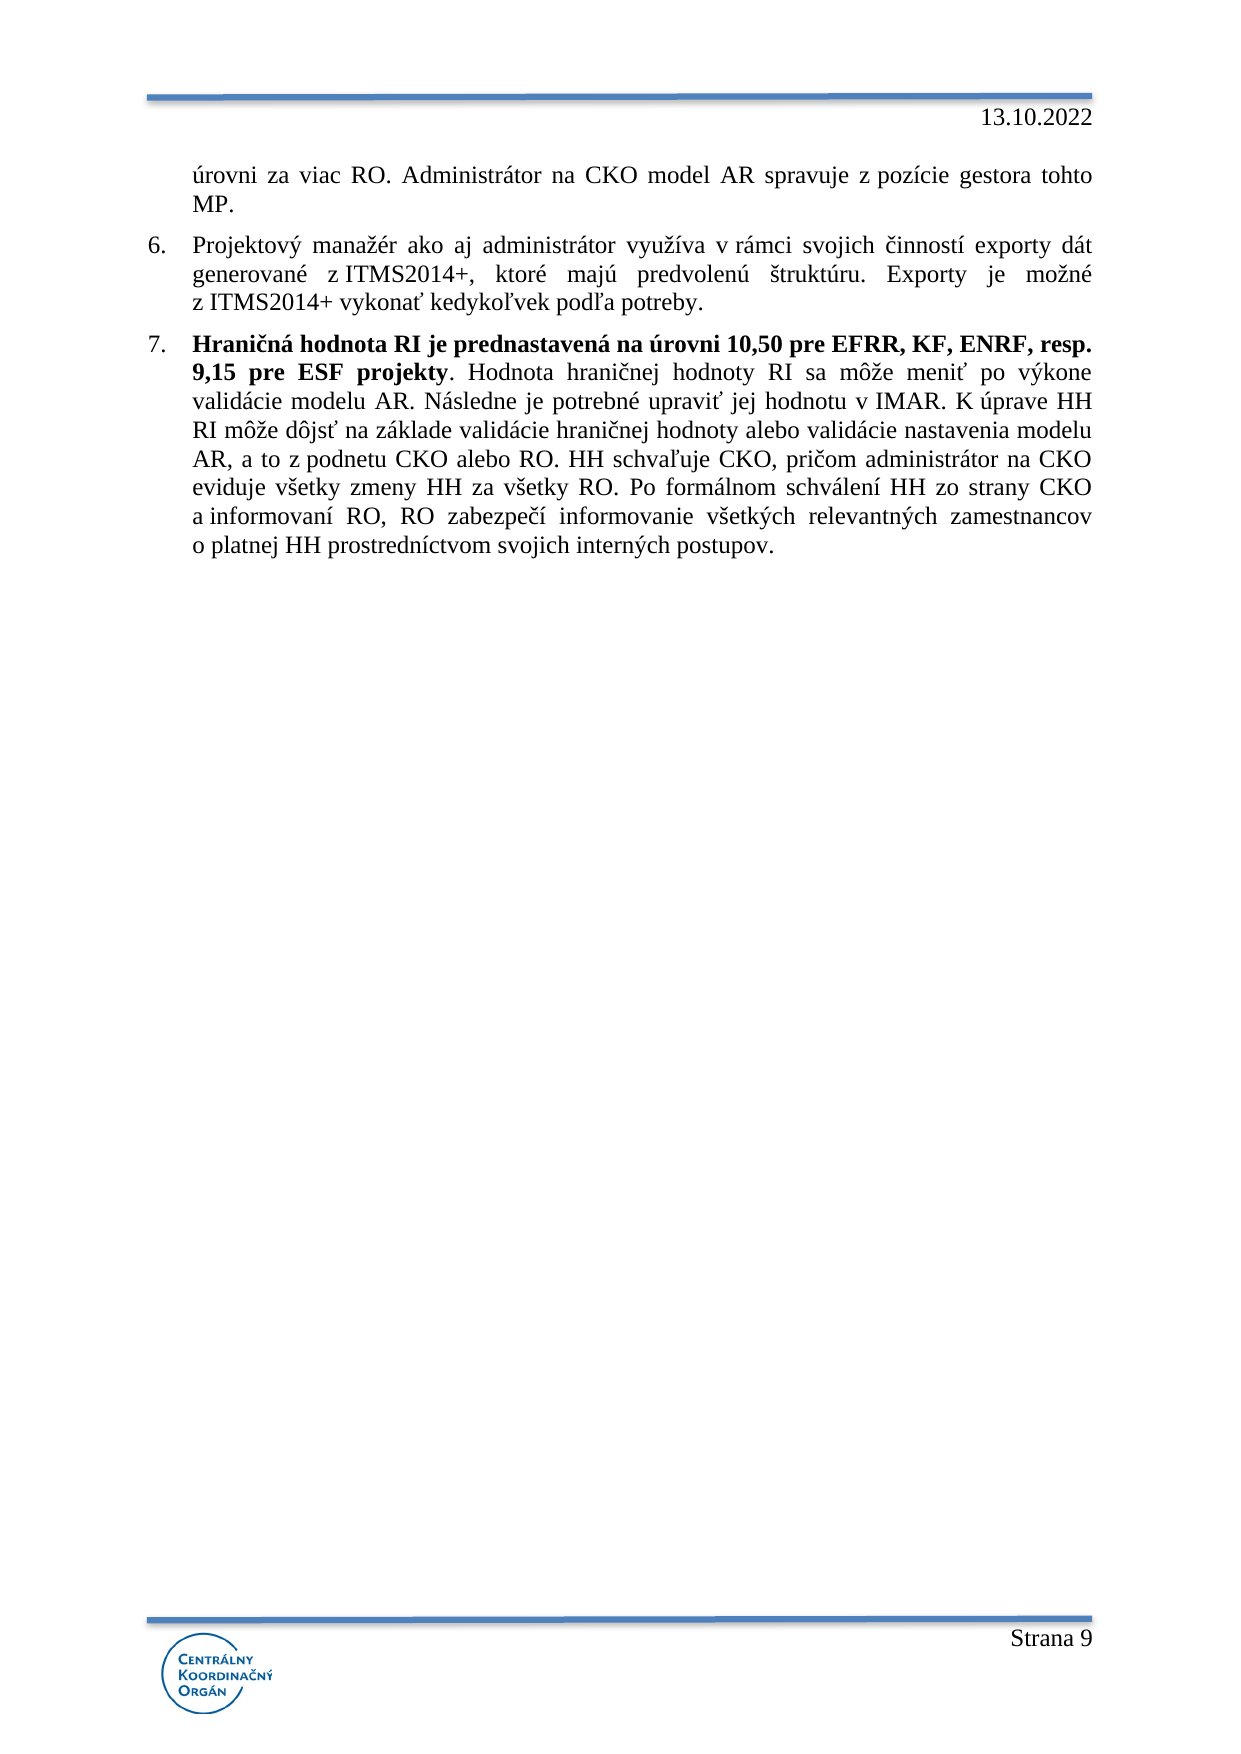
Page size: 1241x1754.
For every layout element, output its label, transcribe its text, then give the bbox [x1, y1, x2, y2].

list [148, 160, 1093, 217]
picture [159, 1631, 272, 1713]
list Hraničná hodnota RI je prednastavená na úrovni 10,50 pre EFRR, KF, ENRF, resp. 9,15 pre ESF projekty. Hodnota hraničnej hodnoty RI sa môže meniť po výkone validácie modelu AR. Následne je potrebné upraviť jej hodnotu v IMAR. K úprave HH RI môže dôjsť na základe validácie hraničnej hodnoty alebo validácie nastavenia modelu AR, a to z podnetu CKO alebo RO. HH schvaľuje CKO, pričom administrátor na CKO eviduje všetky zmeny HH za všetky RO. Po formálnom schválení HH zo strany CKO a informovaní RO, RO zabezpečí informovanie všetkých relevantných zamestnancov o platnej HH prostredníctvom svojich interných postupov. [148, 329, 1093, 559]
list Projektový manažér ako aj administrátor využíva v rámci svojich činností exporty dát generované z ITMS2014+, ktoré majú predvolenú štruktúru. Exporty je možné z ITMS2014+ vykonať kedykoľvek podľa potreby. [148, 230, 1093, 316]
